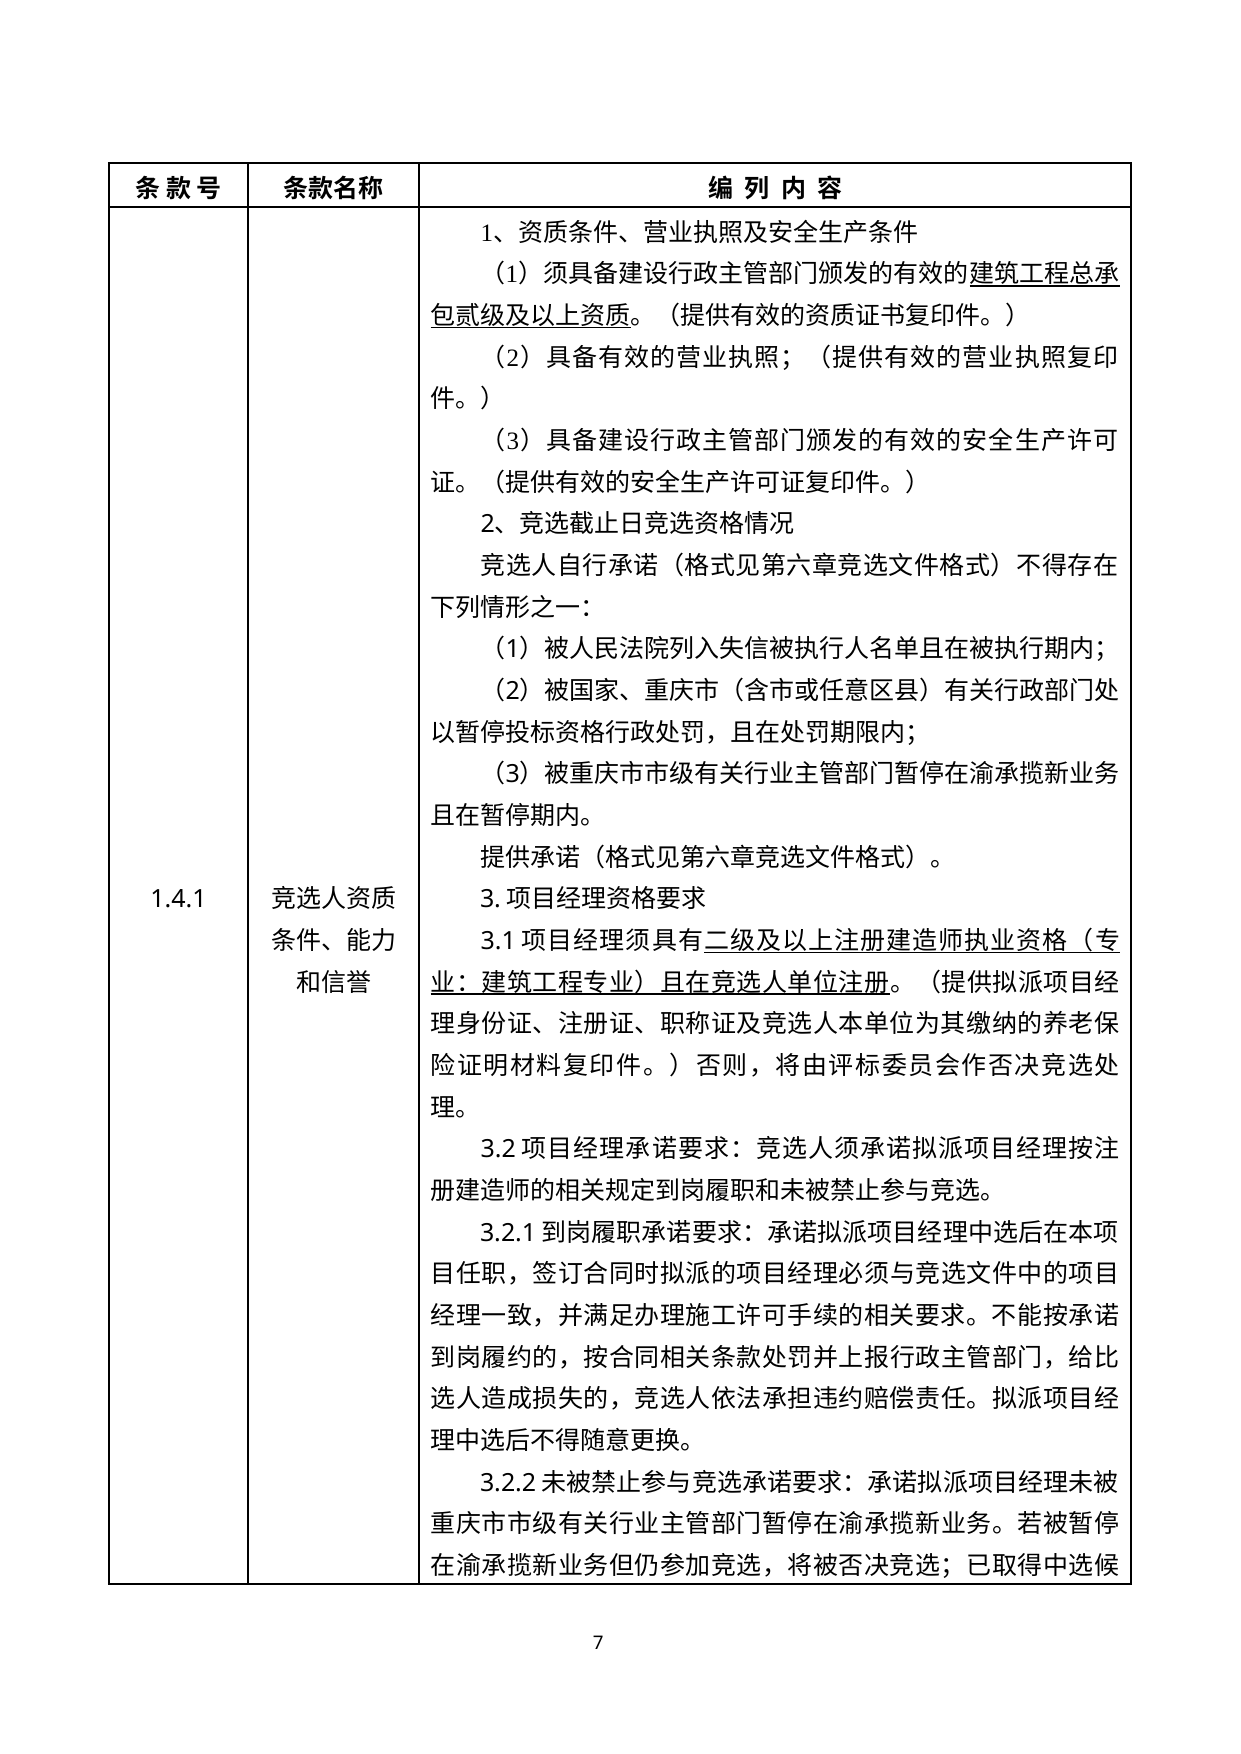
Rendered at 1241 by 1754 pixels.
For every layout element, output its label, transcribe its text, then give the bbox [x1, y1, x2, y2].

table_header 条款名称 [249, 164, 418, 206]
table_header 条 款 号 [110, 164, 247, 206]
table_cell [420, 208, 1130, 1583]
table_cell 竞选人资质条件、能力和信誉 [249, 208, 418, 1583]
table_header 编 列 内 容 [420, 164, 1130, 206]
table_cell 1.4.1 [110, 208, 247, 1583]
